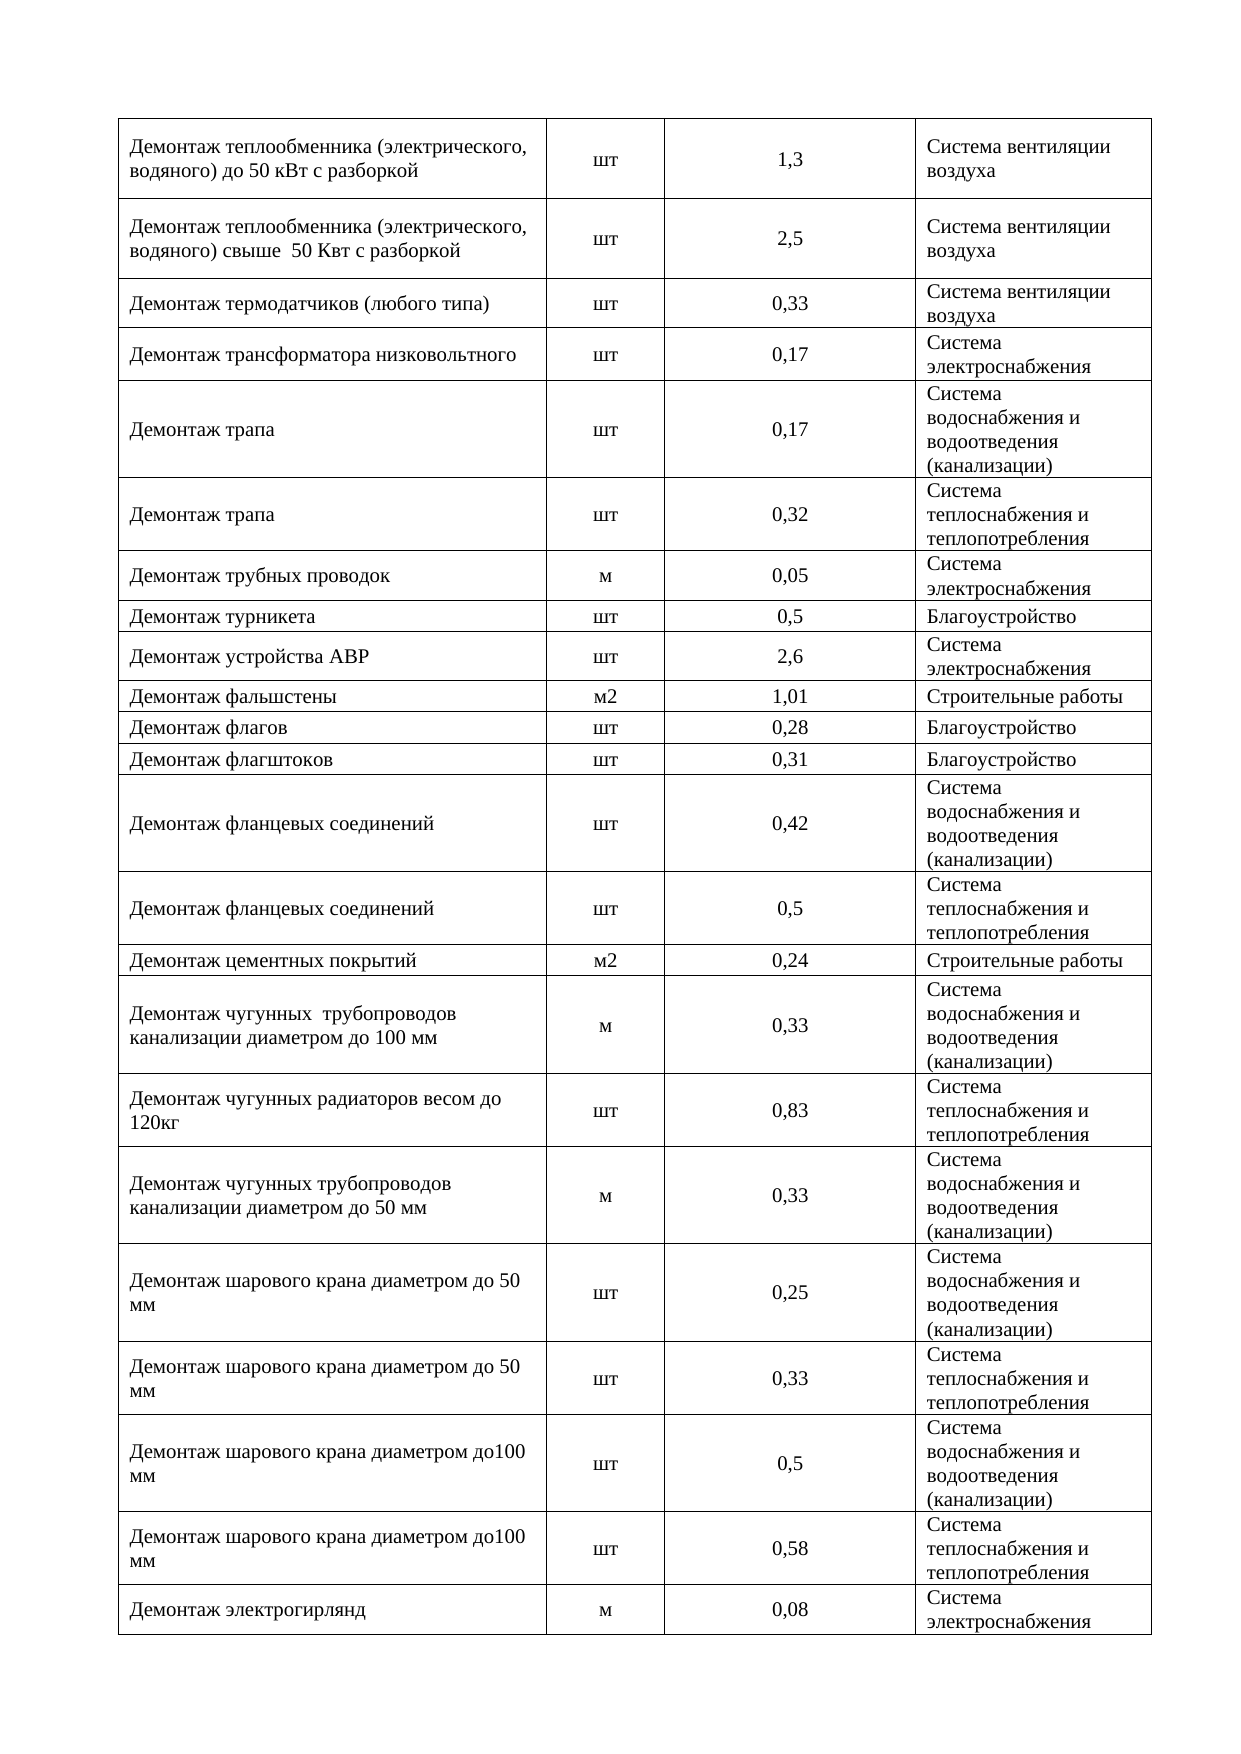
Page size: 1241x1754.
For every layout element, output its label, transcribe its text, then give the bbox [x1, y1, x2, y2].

table_cell 0,5 [665, 1415, 915, 1511]
table_cell Система вентиляции воздуха [916, 279, 1151, 327]
table_cell Демонтаж теплообменника (электрического, водяного) свыше 50 Квт с разборкой [119, 199, 546, 277]
table_cell шт [547, 1415, 664, 1511]
table_cell Демонтаж турникета [119, 601, 546, 631]
table_cell 0,08 [665, 1585, 915, 1633]
table_cell 0,24 [665, 945, 915, 975]
table_cell Демонтаж цементных покрытий [119, 945, 546, 975]
table_cell Система теплоснабжения и теплопотребления [916, 478, 1151, 550]
table_cell Система теплоснабжения и теплопотребления [916, 1074, 1151, 1146]
table_cell Демонтаж термодатчиков (любого типа) [119, 279, 546, 327]
table_cell шт [547, 712, 664, 742]
table_cell 0,33 [665, 976, 915, 1073]
table_cell 0,5 [665, 601, 915, 631]
table_cell Демонтаж трансформатора низковольтного [119, 328, 546, 380]
table_cell Демонтаж чугунных трубопроводов канализации диаметром до 50 мм [119, 1147, 546, 1243]
table_cell Демонтаж флагштоков [119, 744, 546, 774]
table_cell Демонтаж шарового крана диаметром до100 мм [119, 1512, 546, 1584]
table_cell шт [547, 775, 664, 871]
table_cell м [547, 1147, 664, 1243]
table_cell 0,32 [665, 478, 915, 550]
table_cell Система водоснабжения и водоотведения (канализации) [916, 1147, 1151, 1243]
table_cell 0,83 [665, 1074, 915, 1146]
table_cell Система электроснабжения [916, 328, 1151, 380]
table_cell шт [547, 872, 664, 944]
table_cell Система теплоснабжения и теплопотребления [916, 1512, 1151, 1584]
table_cell Система теплоснабжения и теплопотребления [916, 1342, 1151, 1414]
table_cell 0,42 [665, 775, 915, 871]
table_cell 2,6 [665, 632, 915, 680]
table_cell Система водоснабжения и водоотведения (канализации) [916, 976, 1151, 1073]
table_cell Система теплоснабжения и теплопотребления [916, 872, 1151, 944]
table_cell шт [547, 1512, 664, 1584]
table_cell Демонтаж трапа [119, 478, 546, 550]
table_cell Система электроснабжения [916, 551, 1151, 599]
table_cell Благоустройство [916, 744, 1151, 774]
table_cell шт [547, 328, 664, 380]
table_cell Система водоснабжения и водоотведения (канализации) [916, 775, 1151, 871]
table_cell Система электроснабжения [916, 632, 1151, 680]
table_cell Демонтаж чугунных радиаторов весом до 120кг [119, 1074, 546, 1146]
table_cell Демонтаж шарового крана диаметром до 50 мм [119, 1244, 546, 1341]
table_cell Демонтаж устройства АВР [119, 632, 546, 680]
table_cell шт [547, 478, 664, 550]
table_cell м2 [547, 681, 664, 711]
table_cell 0,5 [665, 872, 915, 944]
table_cell Благоустройство [916, 601, 1151, 631]
table_cell 1,01 [665, 681, 915, 711]
table_cell Система водоснабжения и водоотведения (канализации) [916, 1415, 1151, 1511]
table_cell 0,17 [665, 328, 915, 380]
table_cell Демонтаж шарового крана диаметром до100 мм [119, 1415, 546, 1511]
table_cell 0,31 [665, 744, 915, 774]
table_cell шт [547, 632, 664, 680]
table_cell Демонтаж трапа [119, 381, 546, 477]
table_cell шт [547, 1244, 664, 1341]
table_cell Демонтаж чугунных трубопроводов канализации диаметром до 100 мм [119, 976, 546, 1073]
table_cell Строительные работы [916, 681, 1151, 711]
table_cell Демонтаж трубных проводок [119, 551, 546, 599]
table_cell шт [547, 1074, 664, 1146]
table_cell 2,5 [665, 199, 915, 277]
table_cell 0,28 [665, 712, 915, 742]
table_cell 0,25 [665, 1244, 915, 1341]
table_cell шт [547, 744, 664, 774]
table_cell 0,33 [665, 1147, 915, 1243]
table_cell м [547, 1585, 664, 1633]
table_cell Система водоснабжения и водоотведения (канализации) [916, 381, 1151, 477]
table_cell Демонтаж фланцевых соединений [119, 775, 546, 871]
table_cell Система вентиляции воздуха [916, 199, 1151, 277]
table_cell шт [547, 381, 664, 477]
table_cell 0,05 [665, 551, 915, 599]
table_cell шт [547, 1342, 664, 1414]
table_cell м [547, 551, 664, 599]
table_cell 0,17 [665, 381, 915, 477]
table_cell Демонтаж шарового крана диаметром до 50 мм [119, 1342, 546, 1414]
table_cell Демонтаж фальшстены [119, 681, 546, 711]
table_cell шт [547, 199, 664, 277]
table_cell 0,58 [665, 1512, 915, 1584]
table_cell Демонтаж флагов [119, 712, 546, 742]
table_cell 1,3 [665, 119, 915, 198]
table_cell Система водоснабжения и водоотведения (канализации) [916, 1244, 1151, 1341]
table_cell Демонтаж теплообменника (электрического, водяного) до 50 кВт с разборкой [119, 119, 546, 198]
table_cell шт [547, 279, 664, 327]
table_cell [916, 119, 1151, 198]
table_cell Благоустройство [916, 712, 1151, 742]
table_cell Демонтаж фланцевых соединений [119, 872, 546, 944]
table_cell м2 [547, 945, 664, 975]
table_cell Демонтаж электрогирлянд [119, 1585, 546, 1633]
table_cell шт [547, 601, 664, 631]
table_cell шт [547, 119, 664, 198]
table_cell Система электроснабжения [916, 1585, 1151, 1633]
table_cell 0,33 [665, 1342, 915, 1414]
table_cell м [547, 976, 664, 1073]
table_cell 0,33 [665, 279, 915, 327]
table_cell Строительные работы [916, 945, 1151, 975]
